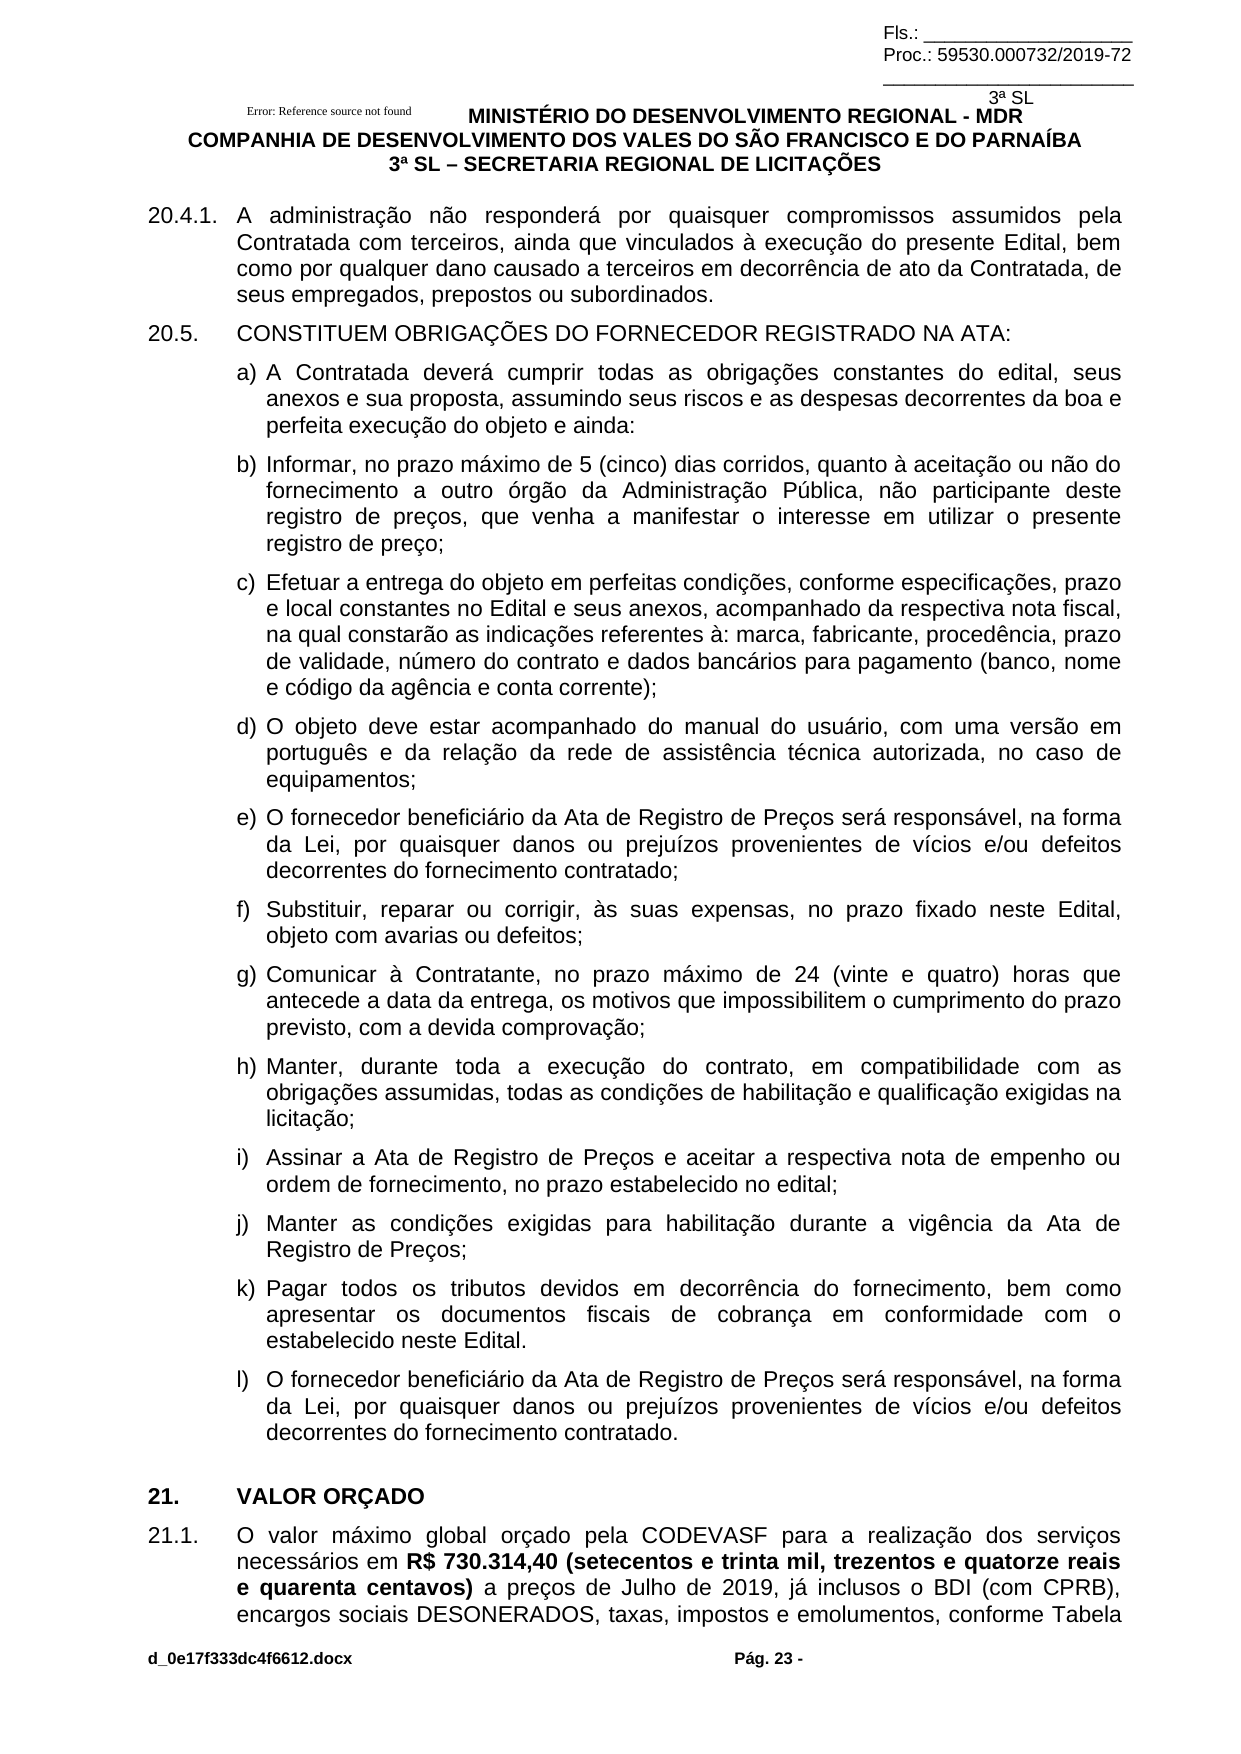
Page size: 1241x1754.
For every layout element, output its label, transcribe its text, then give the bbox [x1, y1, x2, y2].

list O objeto deve estar acompanhado do manual do usuário, com uma versão em português e da relação da rede de assistência técnica autorizada, no caso de equipamentos; [236, 713, 1122, 792]
list Efetuar a entrega do objeto em perfeitas condições, conforme especificações, prazo e local constantes no Edital e seus anexos, acompanhado da respectiva nota fiscal, na qual constarão as indicações referentes à: marca, fabricante, procedência, prazo de validade, número do contrato e dados bancários para pagamento (banco, nome e código da agência e conta corrente); [236, 568, 1122, 700]
list Pagar todos os tributos devidos em decorrência do fornecimento, bem como apresentar os documentos fiscais de cobrança em conformidade com o estabelecido neste Edital. [236, 1275, 1122, 1354]
list O fornecedor beneficiário da Ata de Registro de Preços será responsável, na forma da Lei, por quaisquer danos ou prejuízos provenientes de vícios e/ou defeitos decorrentes do fornecimento contratado; [236, 804, 1122, 883]
list Substituir, reparar ou corrigir, às suas expensas, no prazo fixado neste Edital, objeto com avarias ou defeitos; [236, 896, 1122, 949]
list O fornecedor beneficiário da Ata de Registro de Preços será responsável, na forma da Lei, por quaisquer danos ou prejuízos provenientes de vícios e/ou defeitos decorrentes do fornecimento contratado. [236, 1366, 1122, 1445]
list A Contratada deverá cumprir todas as obrigações constantes do edital, seus anexos e sua proposta, assumindo seus riscos e as despesas decorrentes da boa e perfeita execução do objeto e ainda: [236, 359, 1122, 438]
list VALOR ORÇADO [148, 1483, 1122, 1509]
list Manter as condições exigidas para habilitação durante a vigência da Ata de Registro de Preços; [236, 1209, 1122, 1262]
list A administração não responderá por quaisquer compromissos assumidos pela Contratada com terceiros, ainda que vinculados à execução do presente Edital, bem como por qualquer dano causado a terceiros em decorrência de ato da Contratada, de seus empregados, prepostos ou subordinados. [148, 202, 1122, 308]
list CONSTITUEM OBRIGAÇÕES DO FORNECEDOR REGISTRADO NA ATA: [148, 320, 1122, 347]
list Informar, no prazo máximo de 5 (cinco) dias corridos, quanto à aceitação ou não do fornecimento a outro órgão da Administração Pública, não participante deste registro de preços, que venha a manifestar o interesse em utilizar o presente registro de preço; [236, 451, 1122, 556]
list Comunicar à Contratante, no prazo máximo de 24 (vinte e quatro) horas que antecede a data da entrega, os motivos que impossibilitem o cumprimento do prazo previsto, com a devida comprovação; [236, 961, 1122, 1040]
list Manter, durante toda a execução do contrato, em compatibilidade com as obrigações assumidas, todas as condições de habilitação e qualificação exigidas na licitação; [236, 1053, 1122, 1132]
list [148, 1522, 1122, 1627]
list Assinar a Ata de Registro de Preços e aceitar a respectiva nota de empenho ou ordem de fornecimento, no prazo estabelecido no edital; [236, 1144, 1122, 1197]
